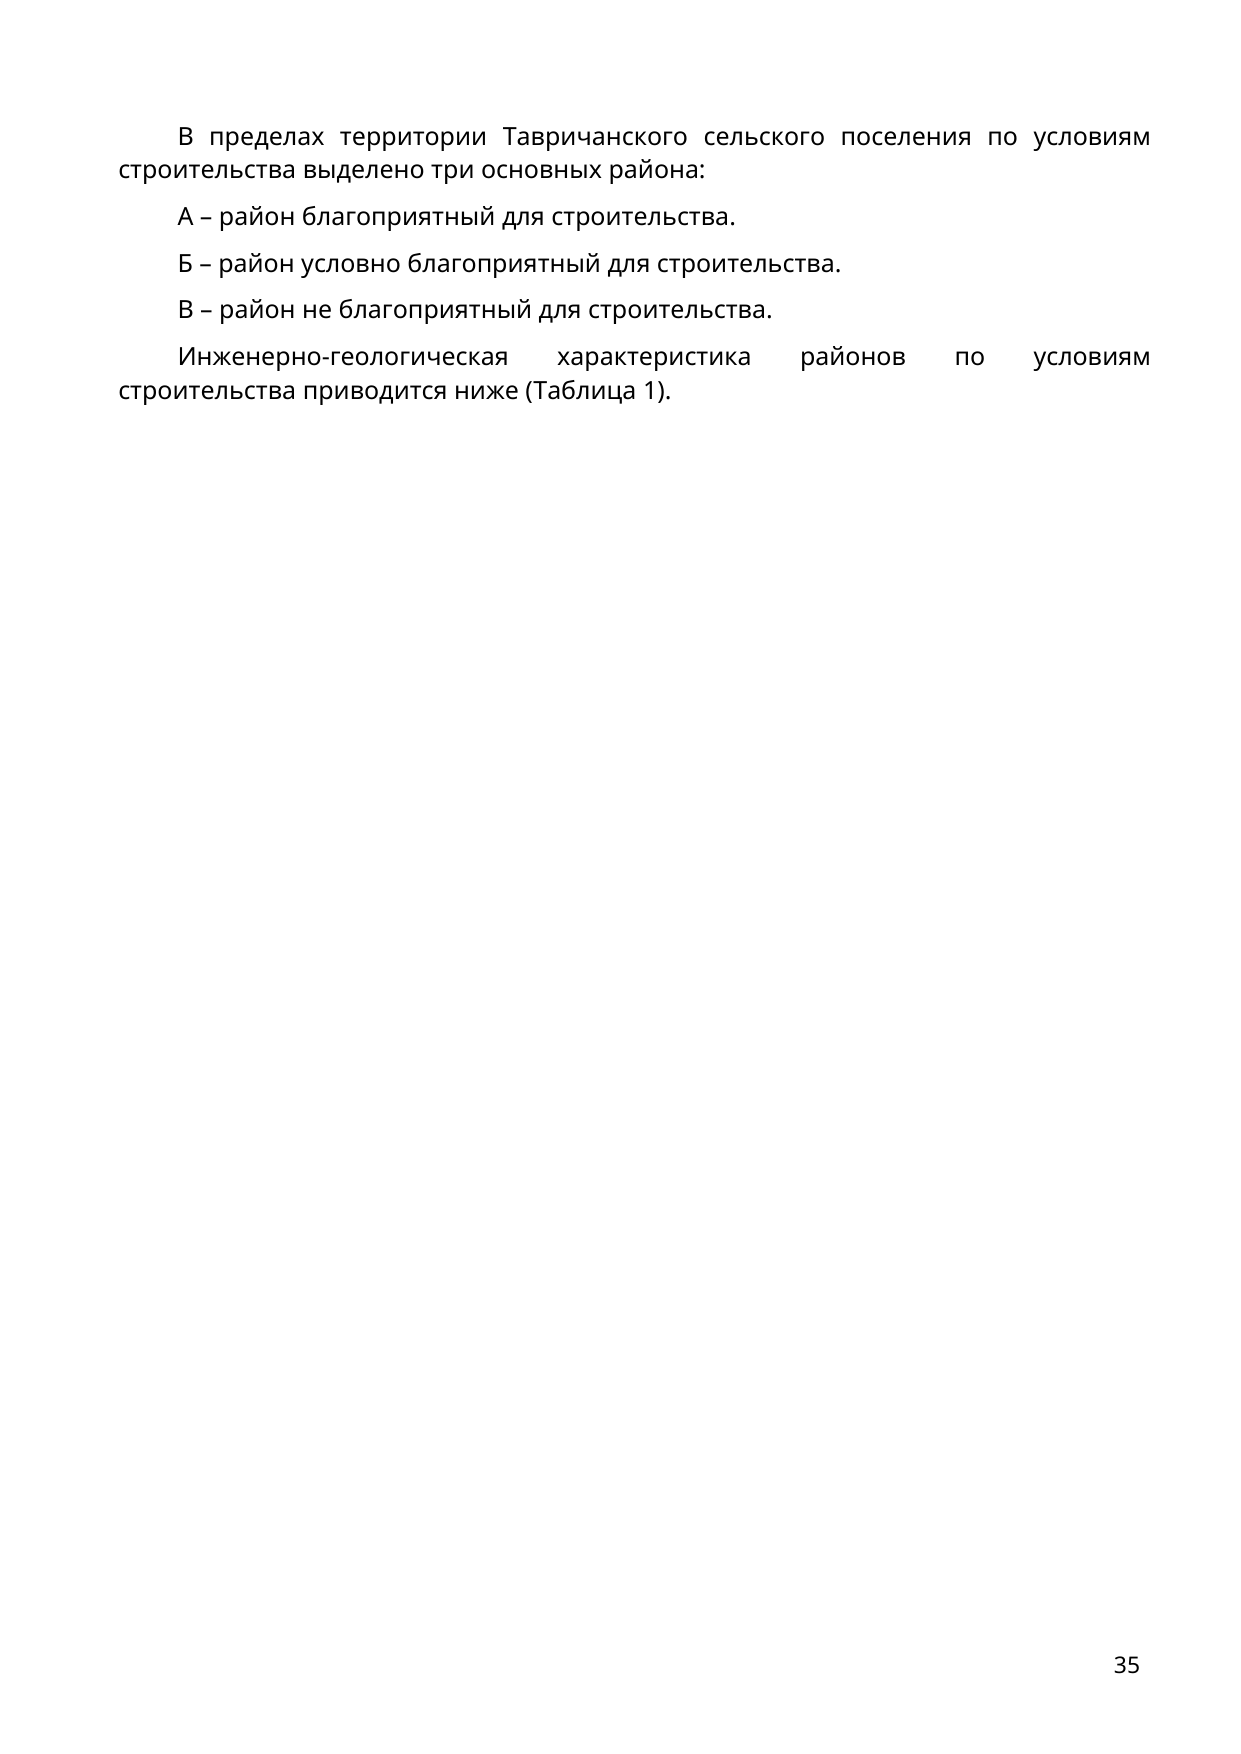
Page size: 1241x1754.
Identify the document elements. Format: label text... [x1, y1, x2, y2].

text В – район не благоприятный для строительства. [118, 292, 1152, 326]
text Б – район условно благоприятный для строительства. [118, 245, 1152, 279]
text В пределах территории Тавричанского сельского поселения по условиям строительства выделено три основных района: [118, 118, 1152, 186]
text А – район благоприятный для строительства. [118, 199, 1152, 233]
text Инженерно-геологическая характеристика районов по условиям строительства приводится ниже (Таблица 1). [118, 338, 1152, 407]
